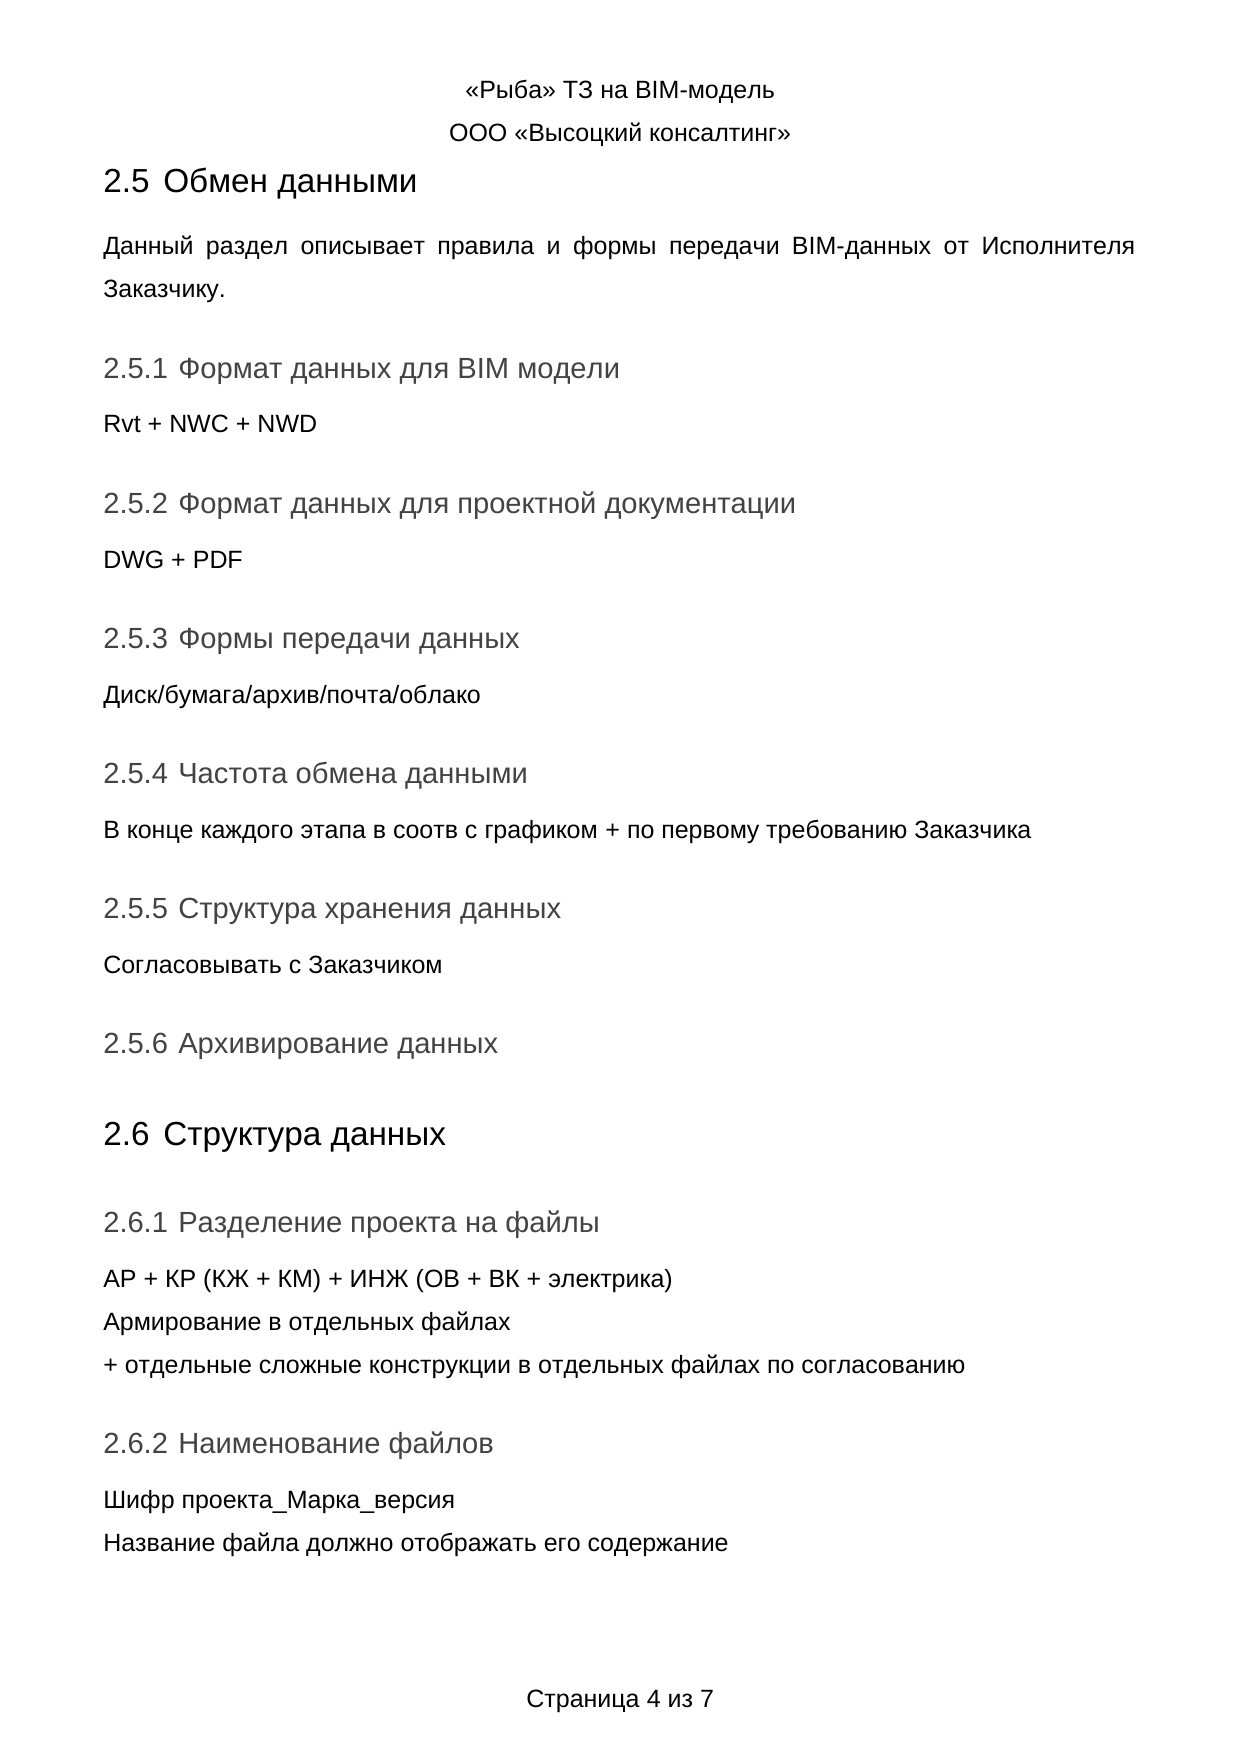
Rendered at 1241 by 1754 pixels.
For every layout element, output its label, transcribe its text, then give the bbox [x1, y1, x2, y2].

subtitle Формат данных для проектной документации [103, 486, 1137, 519]
text Диск/бумага/архив/почта/облако [103, 680, 1137, 708]
text В конце каждого этапа в соотв с графиком + по первому требованию Заказчика [103, 815, 1137, 843]
text АР + КР (КЖ + КМ) + ИНЖ (ОВ + ВК + электрика) [103, 1264, 1137, 1292]
text + отдельные сложные конструкции в отдельных файлах по согласованию [103, 1350, 1137, 1379]
subtitle Архивирование данных [103, 1026, 1137, 1060]
subtitle Структура хранения данных [103, 891, 1137, 925]
text Данный раздел описывает правила и формы передачи BIM-данных от Исполнителя Заказчику. [103, 231, 1137, 303]
subtitle Формы передачи данных [103, 621, 1137, 654]
subtitle Обмен данными [103, 161, 1137, 199]
subtitle Разделение проекта на файлы [103, 1205, 1137, 1239]
text Название файла должно отображать его содержание [103, 1528, 1137, 1557]
subtitle Частота обмена данными [103, 756, 1137, 790]
subtitle Наименование файлов [103, 1426, 1137, 1460]
text Rvt + NWC + NWD [103, 409, 1137, 438]
text Армирование в отдельных файлах [103, 1307, 1137, 1336]
text Шифр проекта_Марка_версия [103, 1485, 1137, 1514]
subtitle Структура данных [103, 1114, 1137, 1153]
text DWG + PDF [103, 544, 1137, 573]
subtitle Формат данных для BIM модели [103, 351, 1137, 384]
text Согласовывать с Заказчиком [103, 950, 1137, 979]
